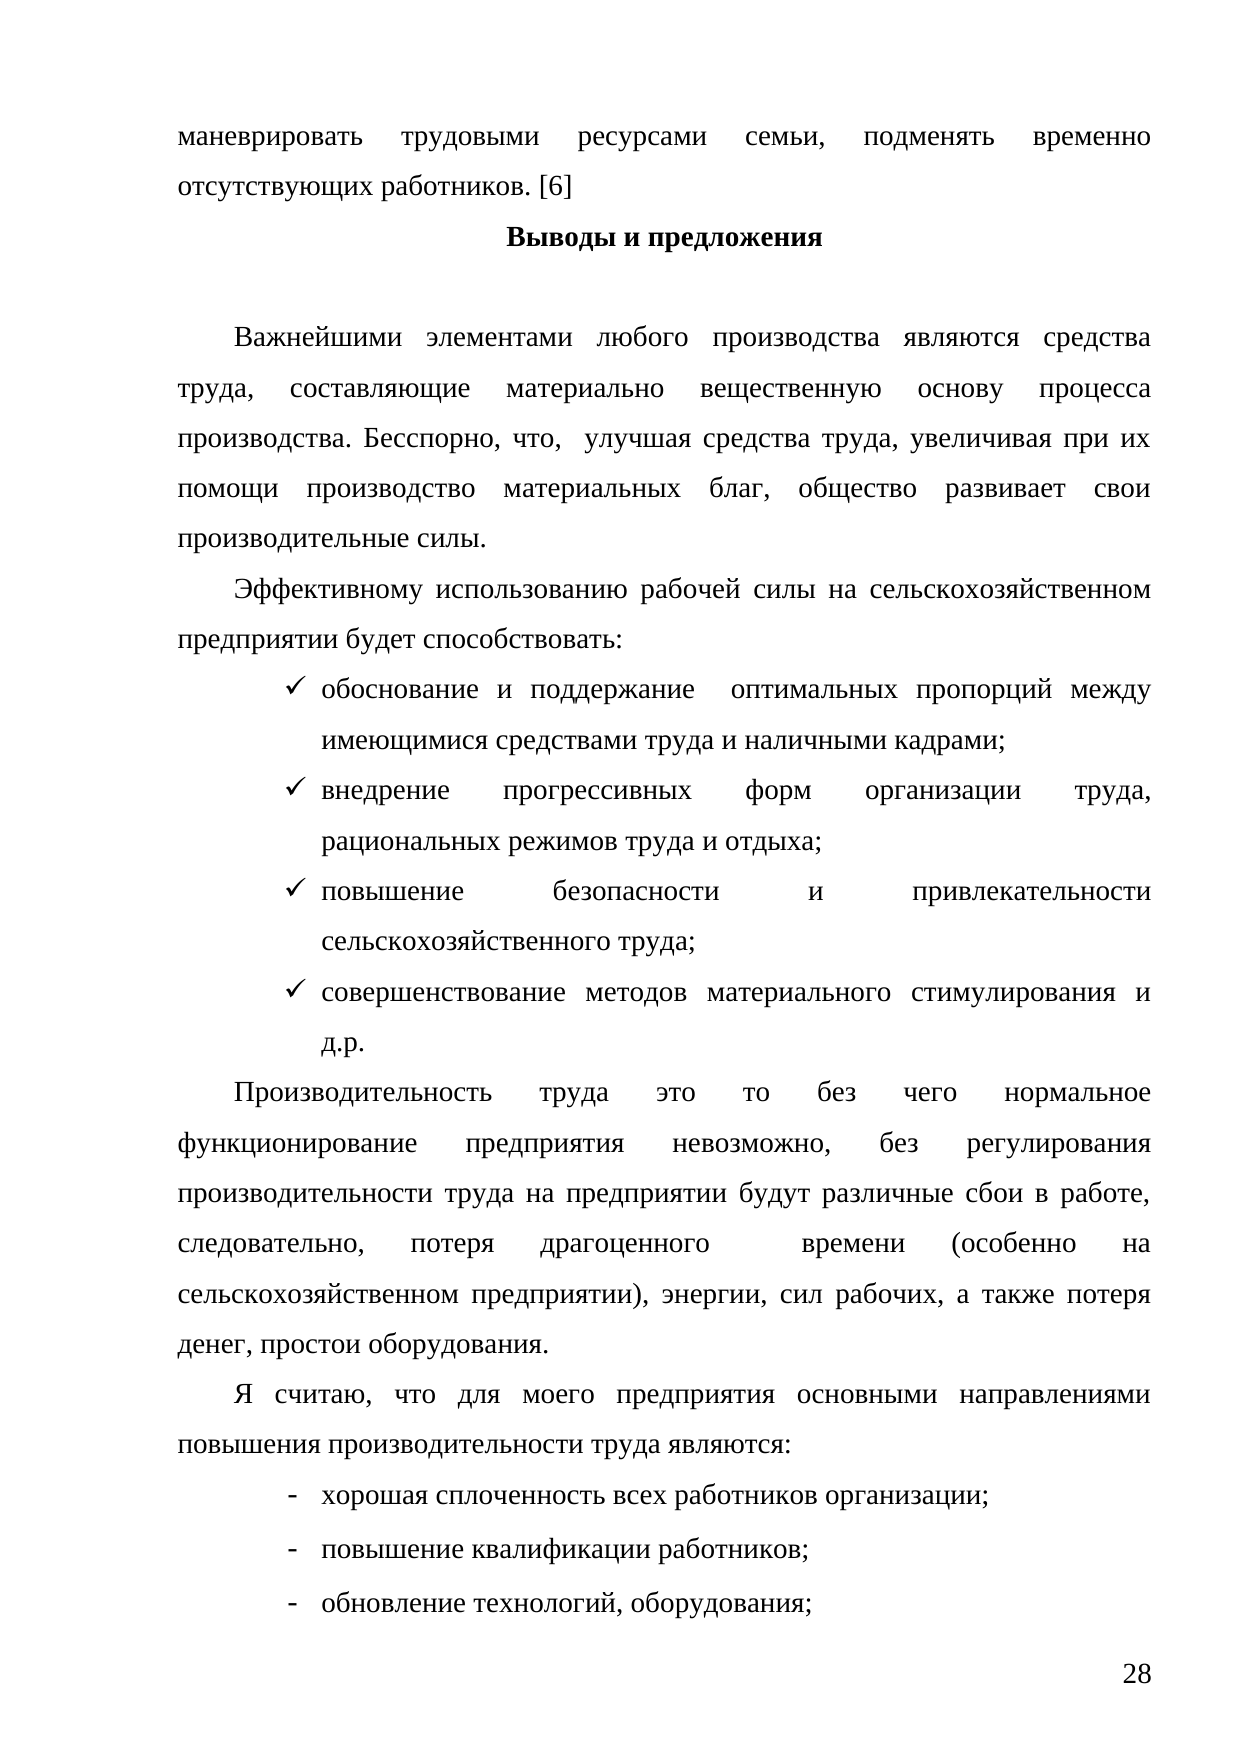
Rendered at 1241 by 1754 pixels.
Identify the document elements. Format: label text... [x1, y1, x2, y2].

text Выводы и предложения [177, 219, 1152, 252]
list повышение квалификации работников; [283, 1531, 1152, 1567]
list внедрение прогрессивных форм организации труда, рациональных режимов труда и отдыха; [283, 772, 1152, 856]
list хорошая сплоченность всех работников организации; [283, 1477, 1152, 1513]
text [177, 118, 1152, 202]
list обновление технологий, оборудования; [283, 1585, 1152, 1621]
text Важнейшими элементами любого производства являются средства труда, составляющие материально вещественную основу процесса производства. Бесспорно, что, улучшая средства труда, увеличивая при их помощи производство материальных благ, общество развивает свои производительные силы. [177, 319, 1152, 554]
list совершенствование методов материального стимулирования и д.р. [283, 974, 1152, 1058]
text Я считаю, что для моего предприятия основными направлениями повышения производительности труда являются: [177, 1376, 1152, 1460]
list обоснование и поддержание оптимальных пропорций между имеющимися средствами труда и наличными кадрами; [283, 672, 1152, 756]
text Производительность труда это то без чего нормальное функционирование предприятия невозможно, без регулирования производительности труда на предприятии будут различные сбои в работе, следовательно, потеря драгоценного времени (особенно на сельскохозяйственном предприятии), энергии, сил рабочих, а также потеря денег, простои оборудования. [177, 1074, 1152, 1359]
text Эффективному использованию рабочей силы на сельскохозяйственном предприятии будет способствовать: [177, 571, 1152, 655]
list повышение безопасности и привлекательности сельскохозяйственного труда; [283, 873, 1152, 957]
